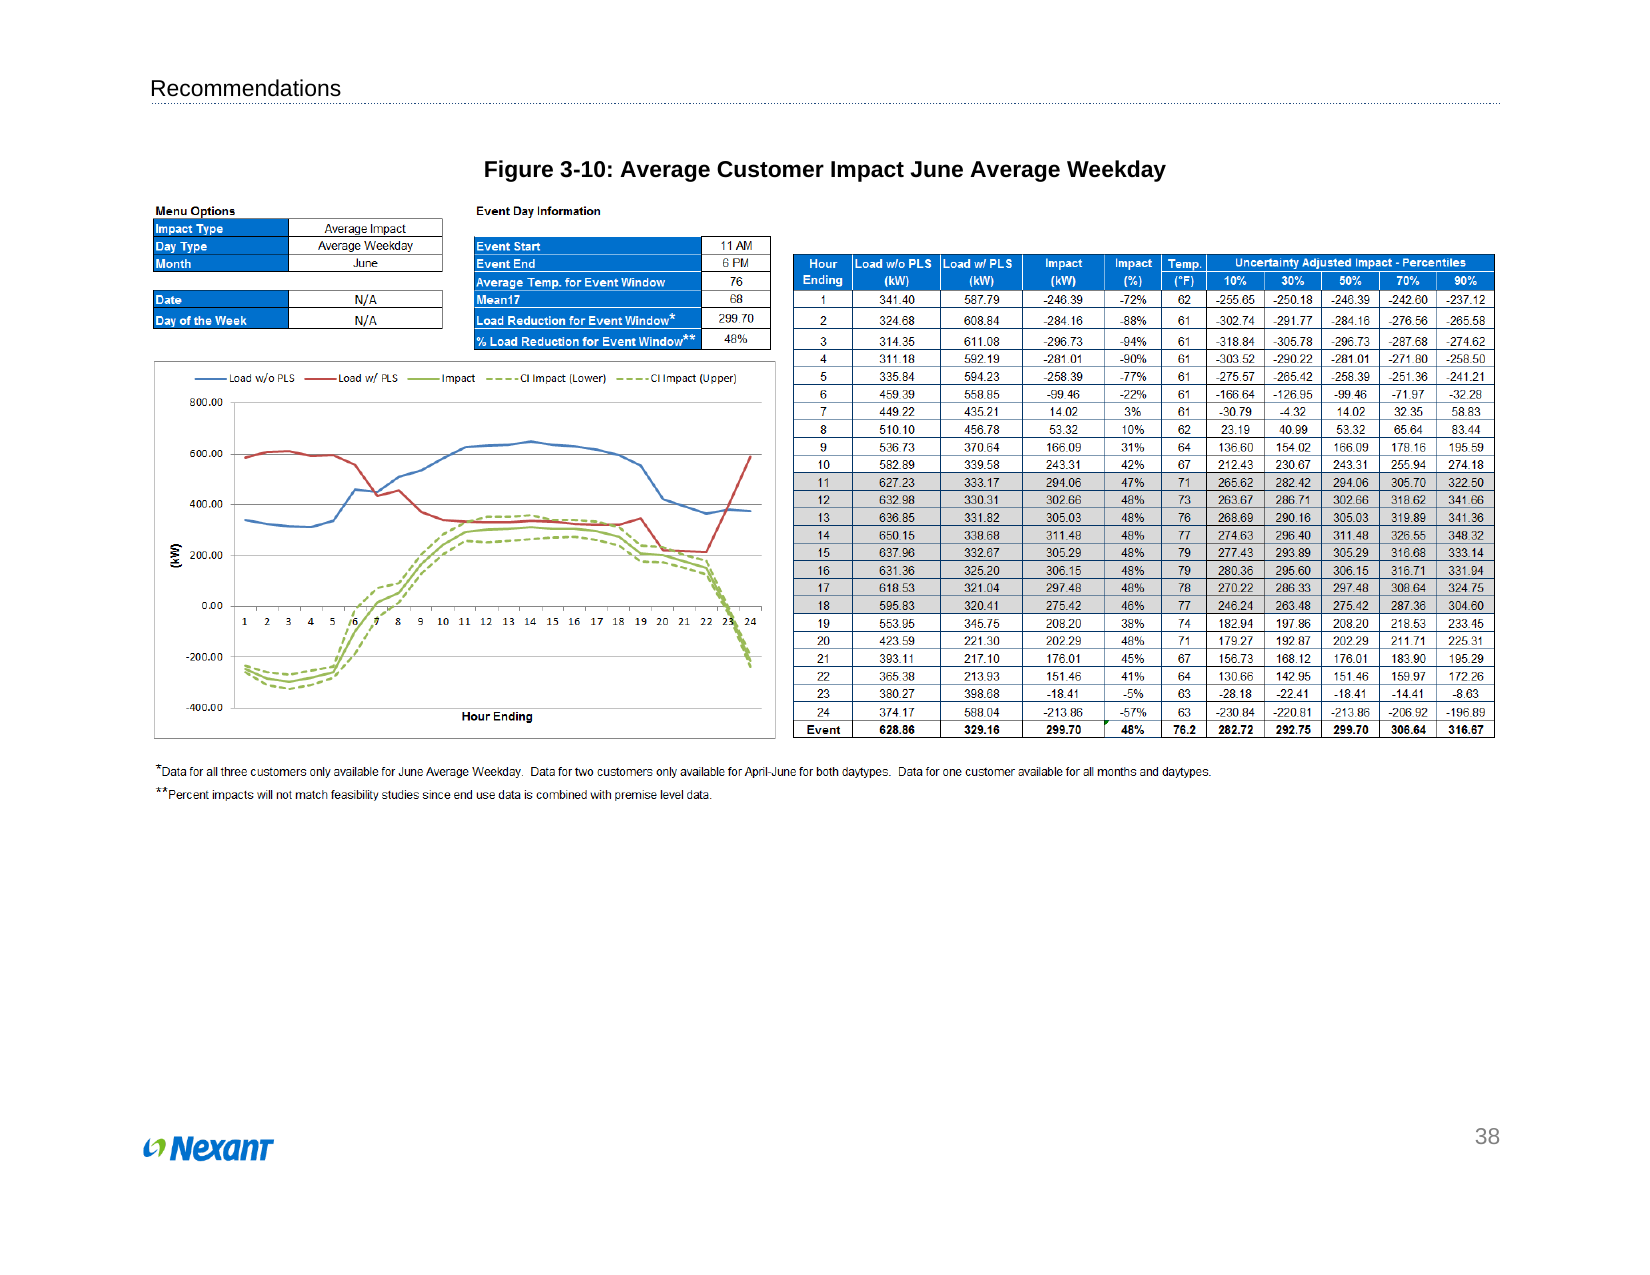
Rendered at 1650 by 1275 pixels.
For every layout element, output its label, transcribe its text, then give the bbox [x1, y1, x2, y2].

text Figure 3-10: Average Customer Impact June Average Weekday [150, 156, 1500, 182]
picture [150, 202, 1504, 829]
picture [124, 1117, 293, 1179]
